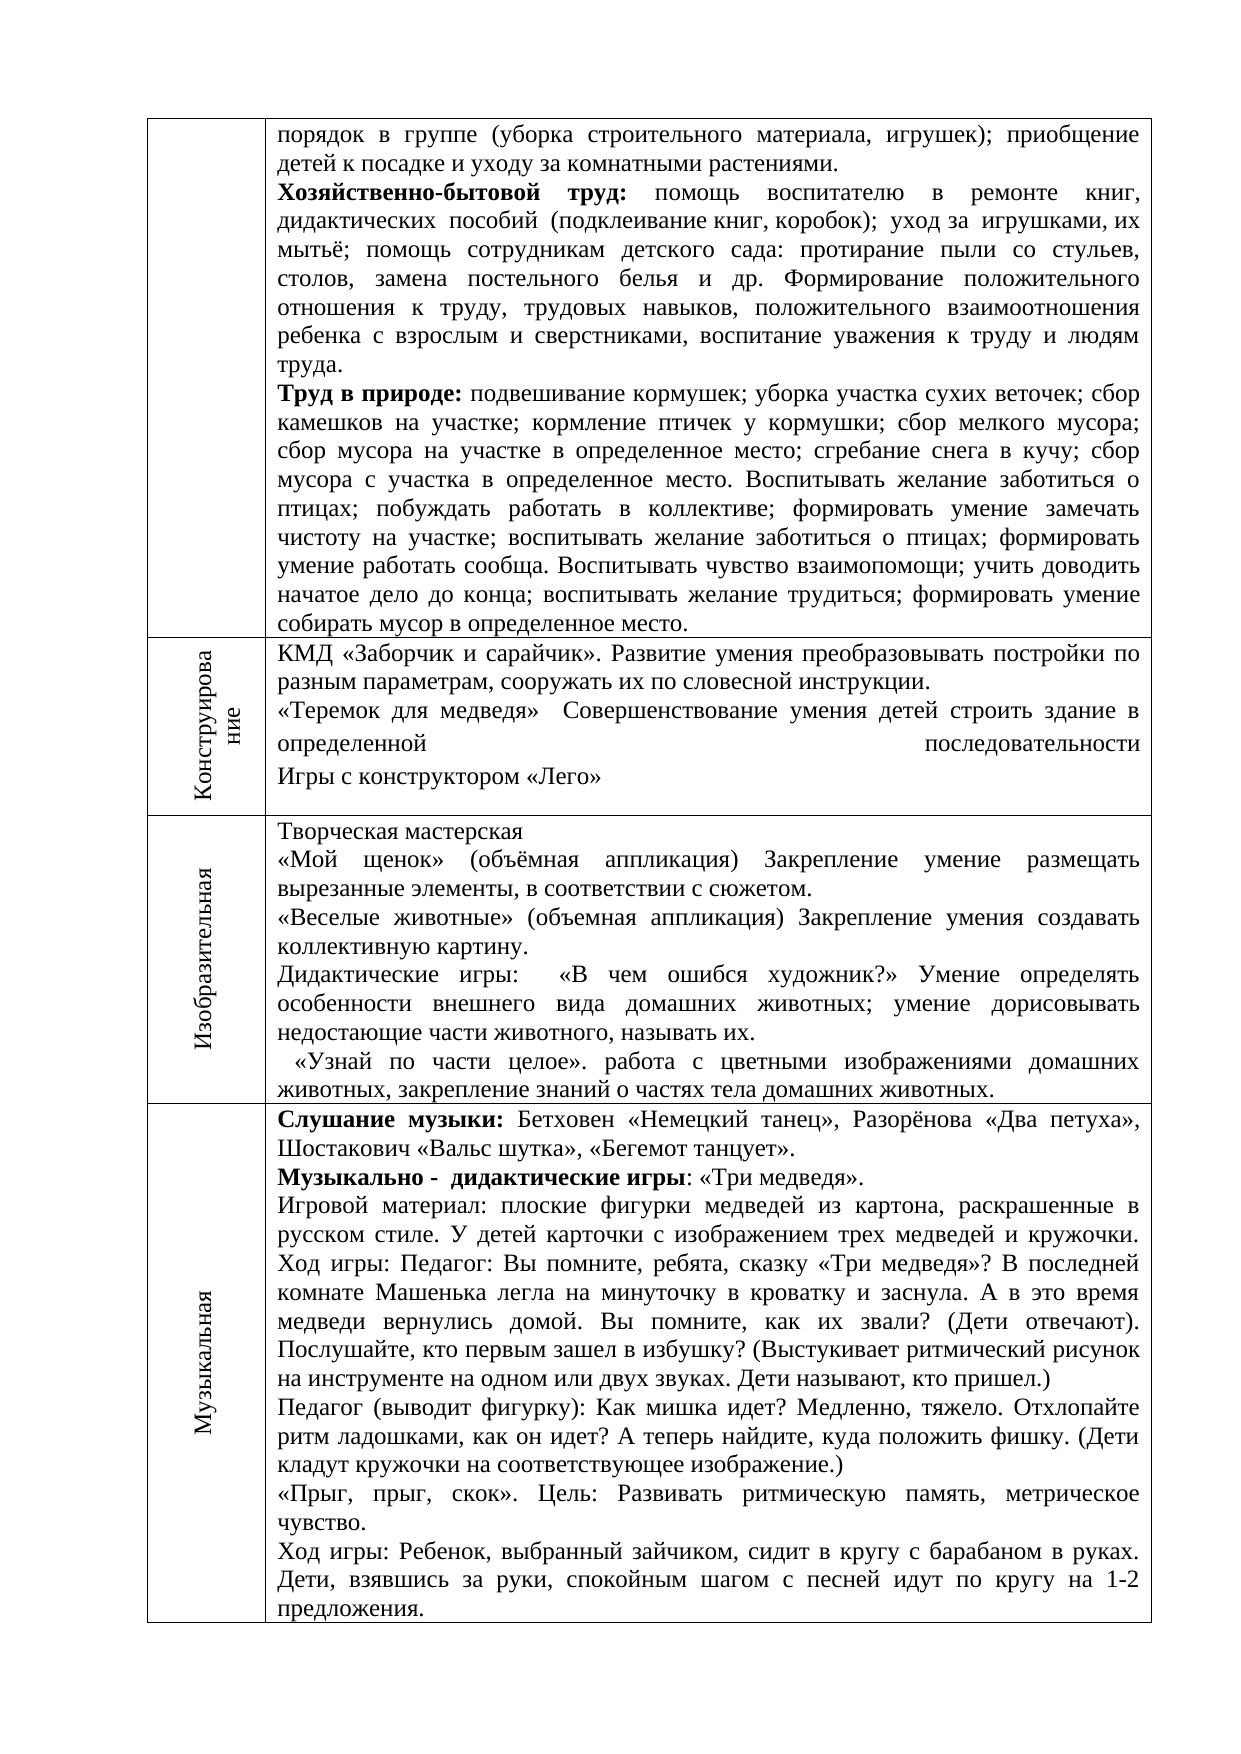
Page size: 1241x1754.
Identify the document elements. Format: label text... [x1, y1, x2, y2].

table_cell [148, 119, 265, 637]
table_cell Музыкальная [148, 1104, 265, 1622]
table_cell Конструирование [148, 638, 265, 815]
table_cell Изобразительная [148, 816, 265, 1103]
table_cell Слушание музыки: Бетховен «Немецкий танец», Разорёнова «Два петуха», Шостакович «Вальс шутка», «Бегемот танцует». Музыкально - дидактические игры: «Три медведя». Игровой материал: плоские фигурки медведей из картона, раскрашенные в русском стиле. У детей карточки с изображением трех медведей и кружочки. Ход игры: Педагог: Вы помните, ребята, сказку «Три медведя»? В последней комнате Машенька легла на минуточку в кроватку и заснула. А в это время медведи вернулись домой. Вы помните, как их звали? (Дети отвечают). Послушайте, кто первым зашел в избушку? (Выстукивает ритмический рисунок на инструменте на одном или двух звуках. Дети называют, кто пришел.) Педагог (выводит фигурку): Как мишка идет? Медленно, тяжело. Отхлопайте ритм ладошками, как он идет? А теперь найдите, куда положить фишку. (Дети кладут кружочки на соответствующее изображение.) «Прыг, прыг, скок». Цель: Развивать ритмическую память, метрическое чувство. Ход игры: Ребенок, выбранный зайчиком, сидит в кругу с барабаном в руках. Дети, взявшись за руки, спокойным шагом с песней идут по кругу на 1-2 предложения. [266, 1104, 1151, 1622]
table_cell КМД «Заборчик и сарайчик». Развитие умения преобразовывать постройки по разным параметрам, сооружать их по словесной инструкции. «Теремок для медведя» Совершенствование умения детей строить здание в определенной последовательности Игры с конструктором «Лего» [266, 638, 1151, 815]
table_cell порядок в группе (уборка строительного материала, игрушек); приобщение детей к посадке и уходу за комнатными растениями. Хозяйственно-бытовой труд: помощь воспитателю в ремонте книг, дидактических пособий (подклеивание книг, коробок); уход за игрушками, их мытьё; помощь сотрудникам детского сада: протирание пыли со стульев, столов, замена постельного белья и др. Формирование положительного отношения к труду, трудовых навыков, положительного взаимоотношения ребенка с взрослым и сверстниками, воспитание уважения к труду и людям труда. Труд в природе: подвешивание кормушек; уборка участка сухих веточек; сбор камешков на участке; кормление птичек у кормушки; сбор мелкого мусора; сбор мусора на участке в определенное место; сгребание снега в кучу; сбор мусора с участка в определенное место. Воспитывать желание заботиться о птицах; побуждать работать в коллективе; формировать умение замечать чистоту на участке; воспитывать желание заботиться о птицах; формировать умение работать сообща. Воспитывать чувство взаимопомощи; учить доводить начатое дело до конца; воспитывать желание трудиться; формировать умение собирать мусор в определенное место. [266, 119, 1151, 637]
table_cell Творческая мастерская «Мой щенок» (объёмная аппликация) Закрепление умение размещать вырезанные элементы, в соответствии с сюжетом. «Веселые животные» (объемная аппликация) Закрепление умения создавать коллективную картину. Дидактические игры: «В чем ошибся художник?» Умение определять особенности внешнего вида домашних животных; умение дорисовывать недостающие части животного, называть их. «Узнай по части целое». работа с цветными изображениями домашних животных, закрепление знаний о частях тела домашних животных. [266, 816, 1151, 1103]
